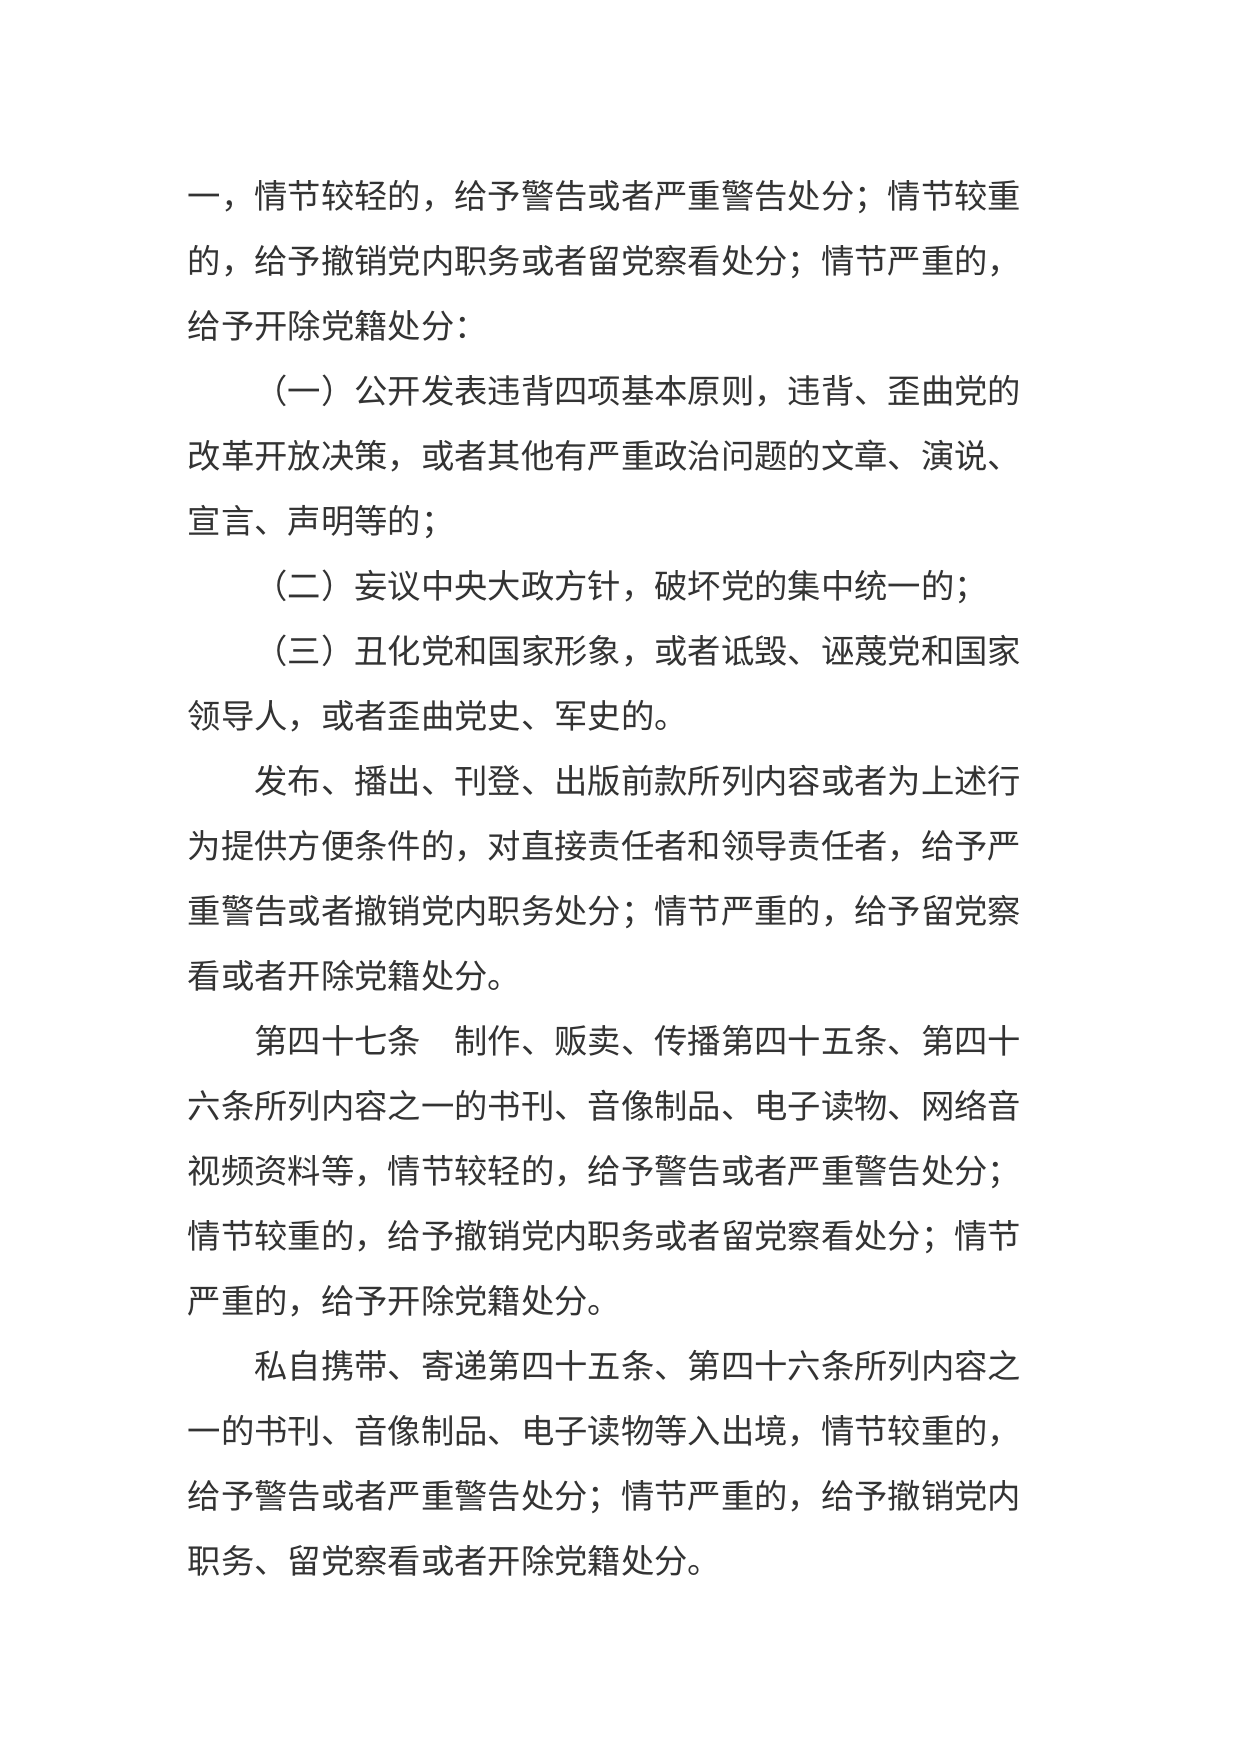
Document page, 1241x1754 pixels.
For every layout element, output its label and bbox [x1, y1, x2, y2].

text [187, 162, 1053, 1592]
